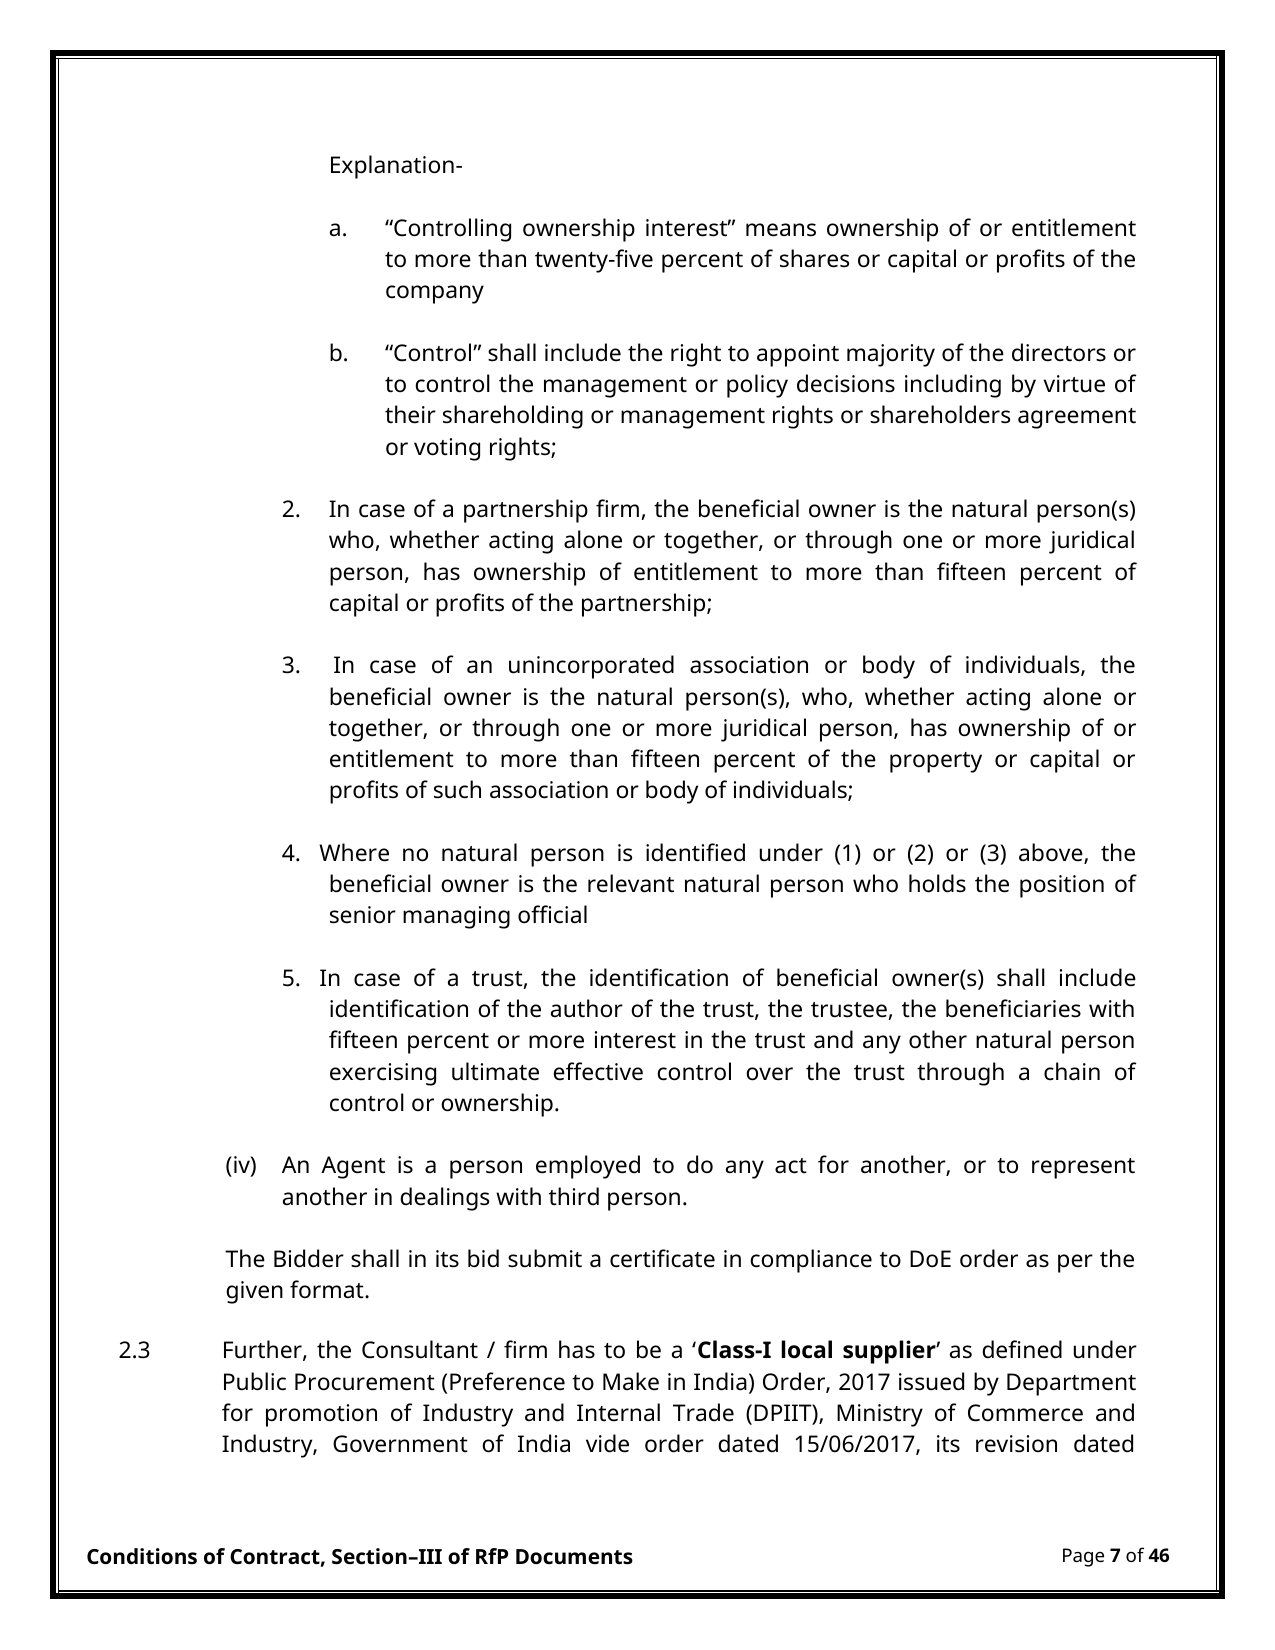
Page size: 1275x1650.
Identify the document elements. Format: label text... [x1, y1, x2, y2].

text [118, 1334, 1137, 1459]
list In case of an unincorporated association or body of individuals, the beneficial owner is the natural person(s), who, whether acting alone or together, or through one or more juridical person, has ownership of or entitlement to more than fifteen percent of the property or capital or profits of such association or body of individuals; [282, 649, 1137, 806]
list In case of a partnership firm, the beneficial owner is the natural person(s) who, whether acting alone or together, or through one or more juridical person, has ownership of entitlement to more than fifteen percent of capital or profits of the partnership; [282, 493, 1137, 618]
text The Bidder shall in its bid submit a certificate in compliance to DoE order as per the given format. [225, 1243, 1137, 1306]
list “Control” shall include the right to appoint majority of the directors or to control the management or policy decisions including by virtue of their shareholding or management rights or shareholders agreement or voting rights; [328, 337, 1137, 462]
list “Controlling ownership interest” means ownership of or entitlement to more than twenty-five percent of shares or capital or profits of the company [328, 212, 1137, 306]
list An Agent is a person employed to do any act for another, or to represent another in dealings with third person. [225, 1149, 1137, 1212]
list In case of a trust, the identification of beneficial owner(s) shall include identification of the author of the trust, the trustee, the beneficiaries with fifteen percent or more interest in the trust and any other natural person exercising ultimate effective control over the trust through a chain of control or ownership. [282, 962, 1137, 1118]
list Where no natural person is identified under (1) or (2) or (3) above, the beneficial owner is the relevant natural person who holds the position of senior managing official [282, 837, 1137, 931]
text Explanation- [225, 149, 1137, 181]
